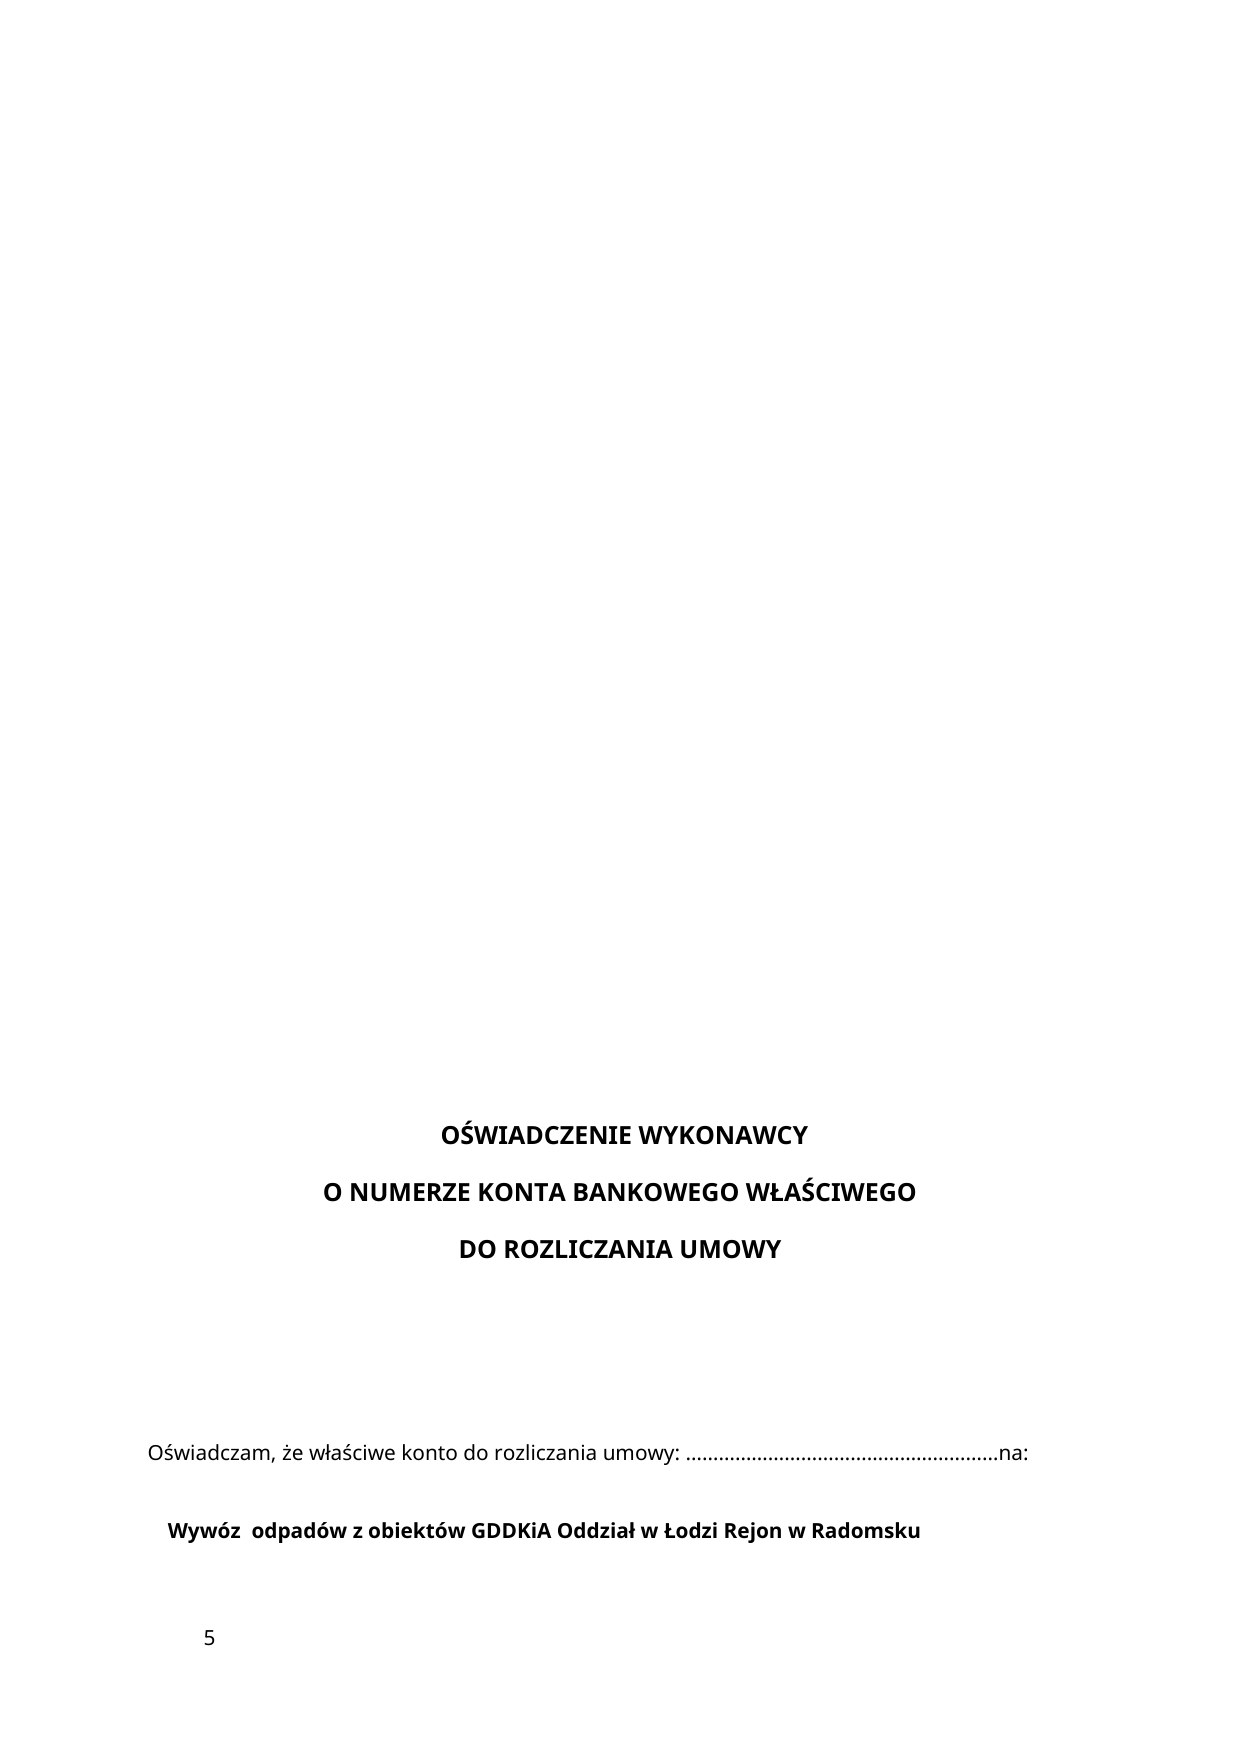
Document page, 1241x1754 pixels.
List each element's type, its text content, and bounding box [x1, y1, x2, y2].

text DO ROZLICZANIA UMOWY [147, 1231, 1092, 1265]
text Oświadczam, że właściwe konto do rozliczania umowy: …………………………………………………na: [147, 1438, 1092, 1467]
text O NUMERZE KONTA BANKOWEGO WŁAŚCIWEGO [147, 1174, 1092, 1208]
text OŚWIADCZENIE WYKONAWCY [156, 1117, 1093, 1151]
text Wywóz odpadów z obiektów GDDKiA Oddział w Łodzi Rejon w Radomsku [146, 1516, 1093, 1545]
